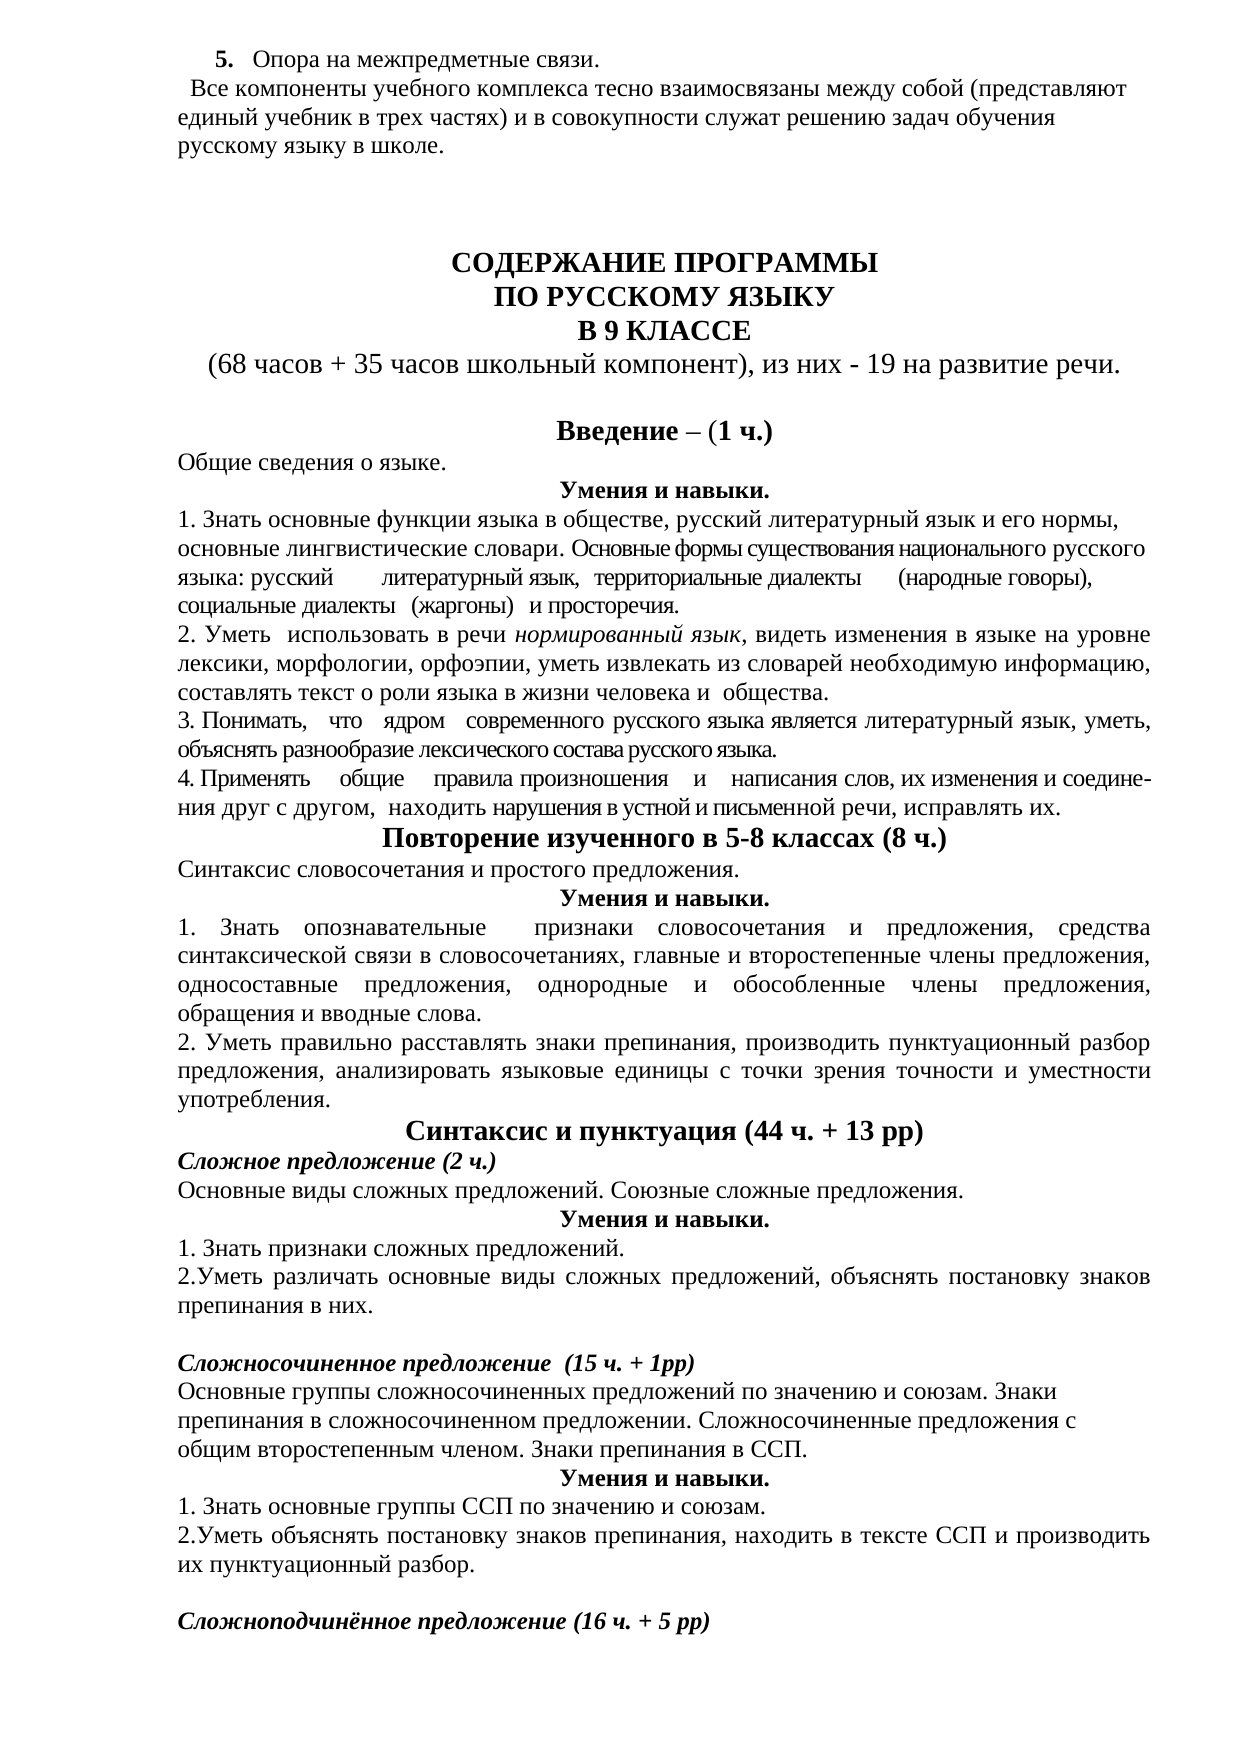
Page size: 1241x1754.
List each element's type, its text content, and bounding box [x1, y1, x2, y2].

text 2.Уметь объяснять постановку знаков препинания, находить в тексте ССП и производить их пунктуационный разбор. [177, 1520, 1152, 1578]
text Повторение изученного в 5-8 классах (8 ч.) [177, 821, 1152, 854]
text 2. Уметь правильно расставлять знаки препинания, производить пунктуационный разбор предложения, анализировать языковые единицы с точки зрения точности и уместности употребления. [177, 1027, 1152, 1113]
text Сложное предложение (2 ч.) [177, 1146, 1152, 1175]
text 1. Знать признаки сложных предложений. [177, 1233, 1152, 1261]
text Общие сведения о языке. [177, 447, 1152, 476]
text Синтаксис словосочетания и простого предложения. [177, 854, 1152, 883]
text Умения и навыки. [177, 883, 1152, 912]
text Все компоненты учебного комплекса тесно взаимосвязаны между собой (представляют единый учебник в трех частях) и в совокупности служат решению задач обучения русскому языку в школе. [177, 73, 1152, 159]
text 4. Применять общие правила произношения и написания слов, их изменения и соединения друг с другом, находить нарушения в устной и письменной речи, исправлять их. [177, 763, 1152, 821]
text Основные виды сложных предложений. Союзные сложные предложения. [177, 1175, 1152, 1204]
text 2. Уметь использовать в речи нормированный язык, видеть изменения в языке на уровне лексики, морфологии, орфоэпии, уметь извлекать из словарей необходимую информацию, составлять текст о роли языка в жизни человека и общества. [177, 619, 1152, 706]
text Сложноподчинённое предложение (16 ч. + 5 рр) [177, 1606, 1152, 1635]
text Синтаксис и пунктуация (44 ч. + 13 рр) [177, 1113, 1152, 1146]
text (68 часов + 35 часов школьный компонент), из них - 19 на развитие речи. [177, 346, 1152, 380]
text СОДЕРЖАНИЕ ПРОГРАММЫ [177, 246, 1152, 279]
text Основные группы сложносочиненных предложений по значению и союзам. Знаки препинания в сложносочиненном предложении. Сложносочиненные предложения с общим второстепенным членом. Знаки препинания в ССП. [177, 1376, 1152, 1463]
text В 9 КЛАССЕ [177, 313, 1152, 346]
text Сложносочиненное предложение (15 ч. + 1рр) [177, 1348, 1152, 1376]
text ПО РУССКОМУ ЯЗЫКУ [177, 279, 1152, 313]
text Введение – (1 ч.) [177, 413, 1152, 447]
text 2.Уметь различать основные виды сложных предложений, объяснять постановку знаков препинания в них. [177, 1261, 1152, 1319]
text 3. Понимать, что ядром современного русского языка является литературный язык, уметь, объяснять разнообразие лексического состава русского языка. [177, 706, 1152, 763]
text 1. Знать основные функции языка в обществе, русский литературный язык и его нормы, основные лингвистические словари. Основные формы существования национального русского языка: русский литературный язык, территориальные диалекты (народные говоры), социальные диалекты (жаргоны) и просторечия. [177, 504, 1152, 619]
text Умения и навыки. [177, 476, 1152, 504]
text 1. Знать основные группы ССП по значению и союзам. [177, 1491, 1152, 1520]
list Опора на межпредметные связи. [215, 44, 1152, 73]
text Умения и навыки. [177, 1204, 1152, 1233]
text 1. Знать опознавательные признаки словосочетания и предложения, средства синтаксической связи в словосочетаниях, главные и второстепенные члены предложения, односоставные предложения, однородные и обособленные члены предложения, обращения и вводные слова. [177, 912, 1152, 1027]
text Умения и навыки. [177, 1463, 1152, 1491]
